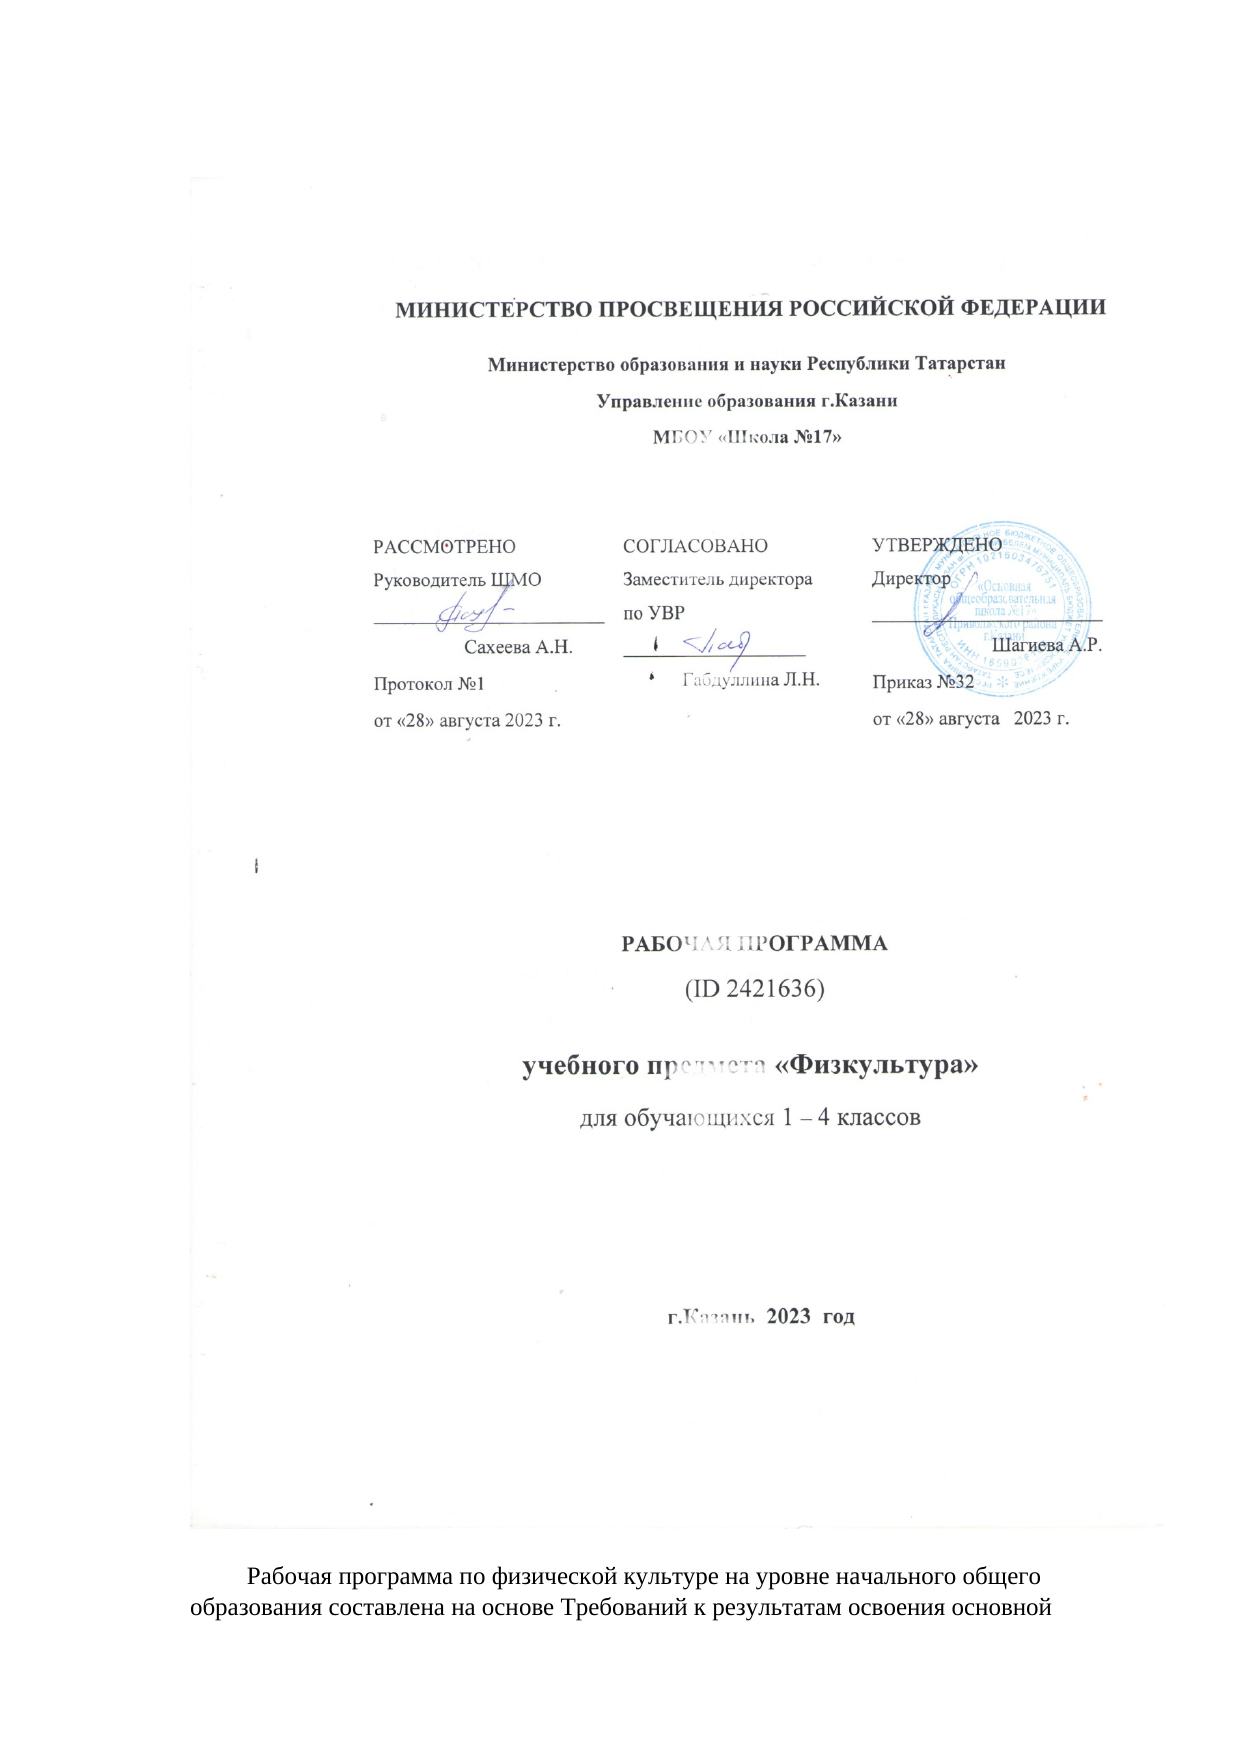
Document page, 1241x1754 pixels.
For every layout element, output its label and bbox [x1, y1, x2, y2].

text [190, 1561, 1152, 1621]
picture [189, 177, 1165, 1529]
